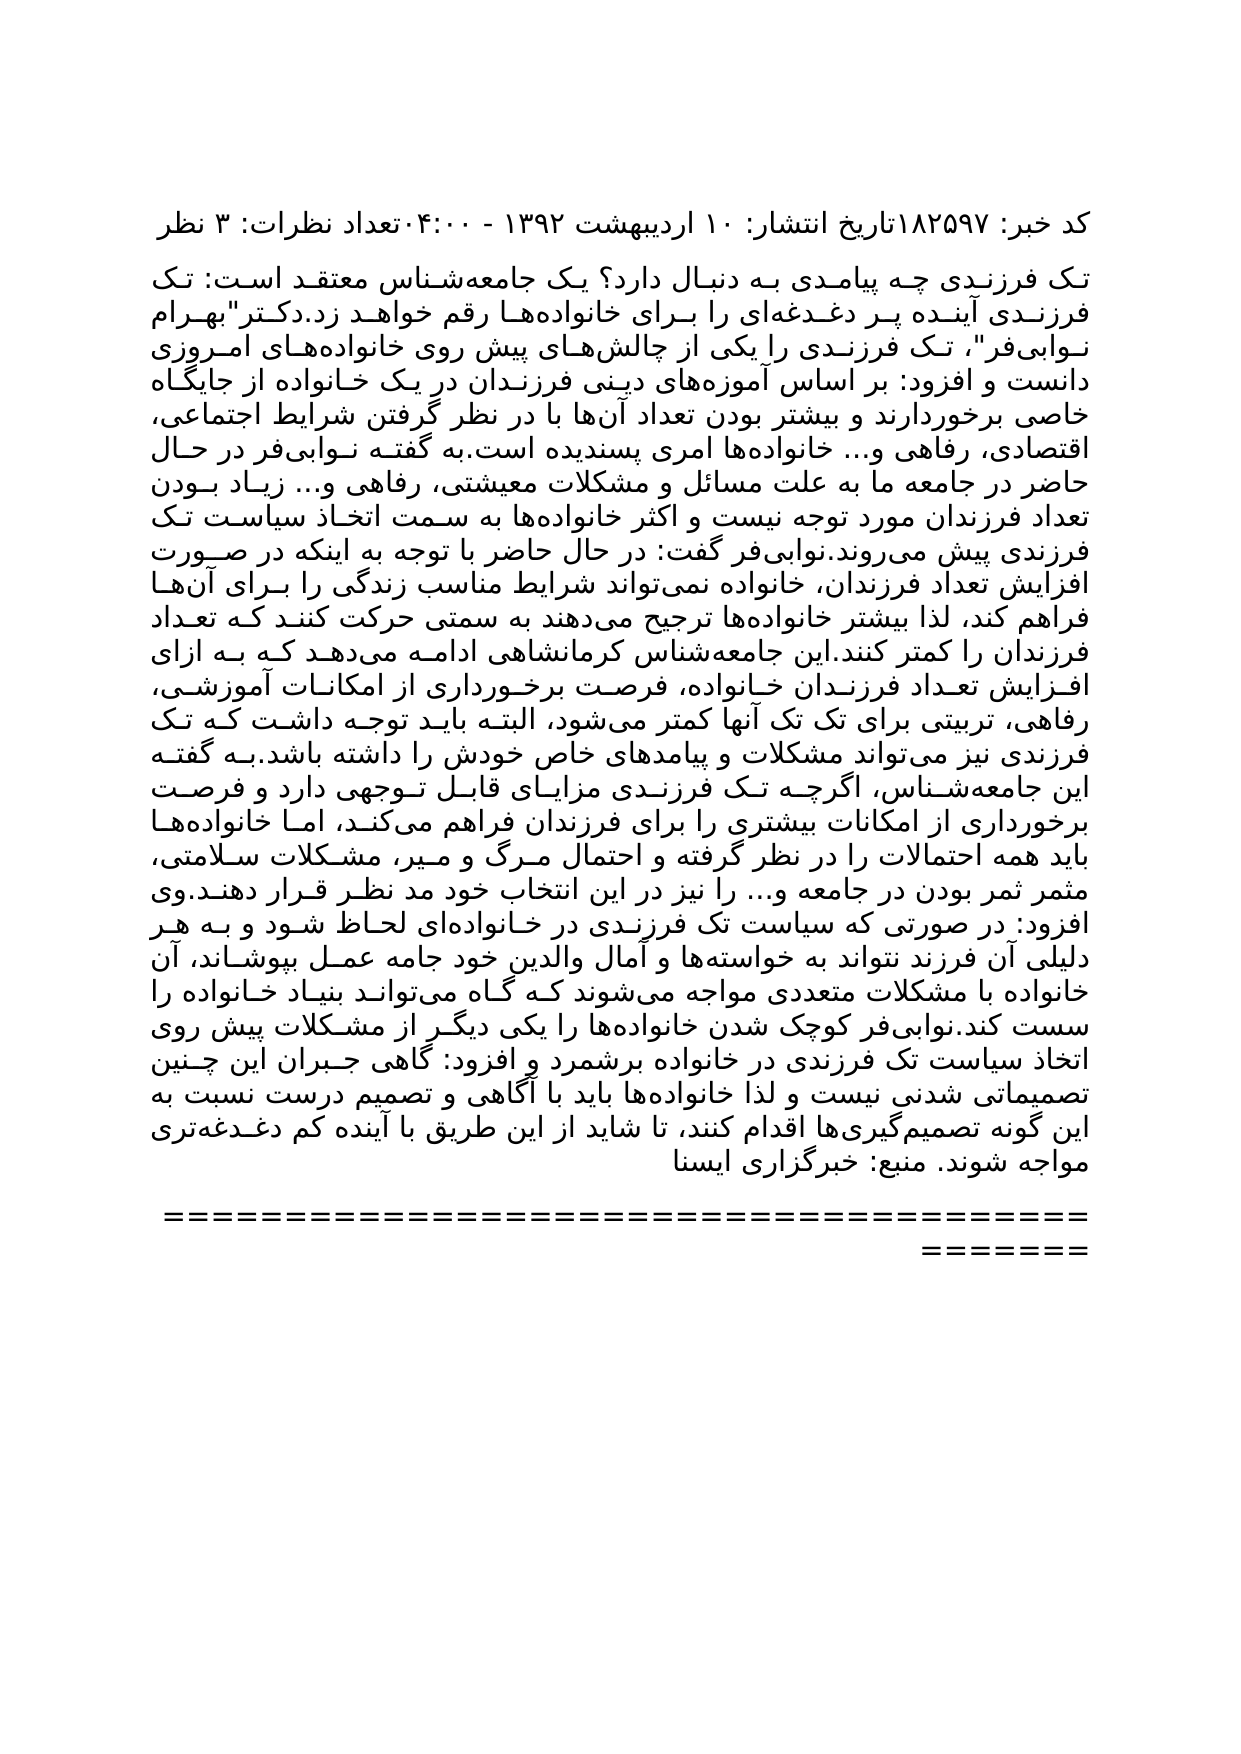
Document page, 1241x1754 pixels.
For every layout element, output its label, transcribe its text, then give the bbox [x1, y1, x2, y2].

text ============================================= [150, 1199, 1090, 1267]
text تک فرزندی چه پیامدی به دنبال دارد؟ یک جامعه‌شناس معتقد است: تک فرزندی آینده پر دغدغه‌ای را برای خانواده‌ها رقم خواهد زد.دکتر"بهرام نوابی‌فر"، تک فرزندی را یکی از چالش‌های پیش روی خانواده‌های امروزی دانست و افزود: بر اساس آموزه‌های دینی فرزندان در یک خانواده از جایگاه خاصی برخوردارند و بیشتر بودن تعداد آن‌ها با در نظر گرفتن شرایط اجتماعی، اقتصادی، رفاهی و... خانواده‌ها امری پسندیده است.به گفته نوابی‌فر در حال حاضر در جامعه ما به علت مسائل و مشکلات معیشتی، رفاهی و... زیاد بودن تعداد فرزندان مورد توجه نیست و اکثر خانواده‌ها به سمت اتخاذ سیاست تک فرزندی پیش می‌روند.نوابی‌فر گفت: در حال حاضر با توجه به اینکه در صورت افزایش تعداد فرزندان، خانواده نمی‌تواند شرایط مناسب زندگی را برای آن‌ها فراهم کند، لذا بیشتر خانواده‌ها ترجیح می‌دهند به سمتی حرکت کنند که تعداد فرزندان را کمتر کنند.این جامعه‌شناس کرمانشاهی ادامه می‌دهد که به ازای افزایش تعداد فرزندان خانواده، فرصت برخورداری از امکانات آموزشی، رفاهی، تربیتی برای تک تک آنها کمتر می‌شود، البته باید توجه داشت که تک فرزندی نیز می‌تواند مشکلات و پیامدهای خاص خودش را داشته باشد.به گفته این جامعه‌شناس، اگرچه تک فرزندی مزایای قابل توجهی دارد و فرصت برخورداری از امکانات بیشتری را برای فرزندان فراهم می‌کند، اما خانواده‌ها باید همه احتمالات را در نظر گرفته و احتمال مرگ و میر، مشکلات سلامتی، مثمر ثمر بودن در جامعه و... را نیز در این انتخاب خود مد نظر قرار دهند.وی افزود: در صورتی که سیاست تک فرزندی در خانواده‌ای لحاظ شود و به هر دلیلی آن فرزند نتواند به خواسته‌ها و آمال والدین خود جامه عمل بپوشاند، آن خانواده با مشکلات متعددی مواجه می‌شوند که گاه می‌تواند بنیاد خانواده را سست کند.نوابی‌فر کوچک شدن خانواده‌ها را یکی دیگر از مشکلات پیش روی اتخاذ سیاست تک فرزندی در خانواده برشمرد و افزود: گاهی جبران این چنین تصمیماتی شدنی نیست و لذا خانواده‌ها باید با آگاهی و تصمیم درست نسبت به این گونه تصمیم‌گیری‌ها اقدام کنند، تا شاید از این طریق با آینده کم دغدغه‌تری مواجه شوند. منبع: خبرگزاری ایسنا [150, 261, 1090, 1178]
text کد خبر: ۱۸۲۵۹۷تاریخ انتشار: ۱۰ ارديبهشت ۱۳۹۲ - ۰۴:۰۰تعداد نظرات: ۳ نظر [150, 206, 1090, 240]
